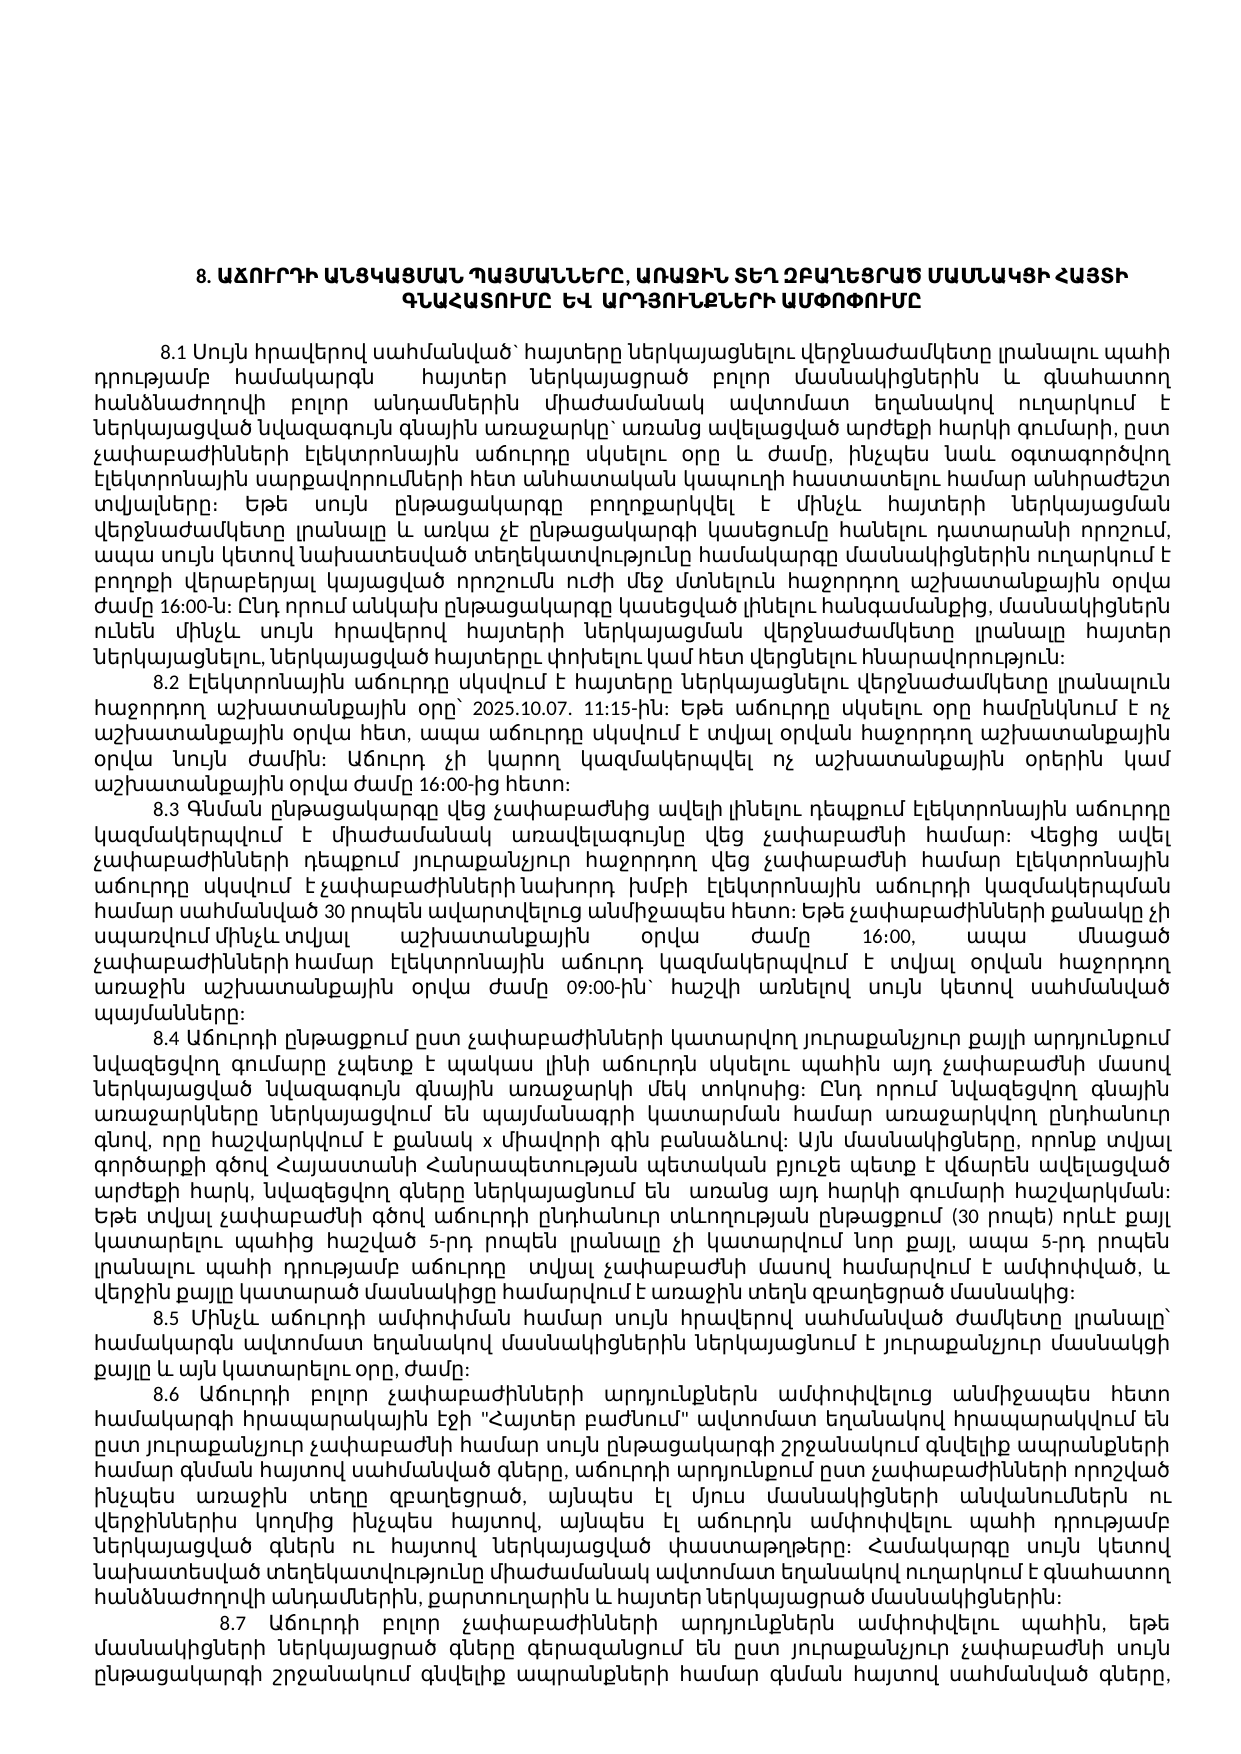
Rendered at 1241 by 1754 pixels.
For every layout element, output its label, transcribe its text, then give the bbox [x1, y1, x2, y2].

text 8.3 Գնման ընթացակարգը վեց չափաբաժնից ավելի լինելու դեպքում էլեկտրոնային աճուրդը կազմակերպվում է միաժամանակ առավելագույնը վեց չափաբաժնի համար: Վեցից ավել չափաբաժինների դեպքում յուրաքանչյուր հաջորդող վեց չափաբաժնի համար էլեկտրոնային աճուրդը սկսվում է չափաբաժինների նախորդ խմբի էլեկտրոնային աճուրդի կազմակերպման համար սահմանված 30 րոպեն ավարտվելուց անմիջապես հետո: Եթե չափաբաժինների քանակը չի սպառվում մինչև տվյալ աշխատանքային օրվա ժամը 16։00, ապա մնացած չափաբաժինների համար էլեկտրոնային աճուրդ կազմակերպվում է տվյալ օրվան հաջորդող առաջին աշխատանքային օրվա ժամը 09:00-ին` հաշվի առնելով սույն կետով սահմանված պայմանները: [94, 797, 1171, 1025]
text 8.1 Սույն հրավերով սահմանված` հայտերը ներկայացնելու վերջնաժամկետը լրանալու պահի դրությամբ համակարգն հայտեր ներկայացրած բոլոր մասնակիցներին և գնահատող հանձնաժողովի բոլոր անդամներին միաժամանակ ավտոմատ եղանակով ուղարկում է ներկայացված նվազագույն գնային առաջարկը` առանց ավելացված արժեքի հարկի գումարի, ըստ չափաբաժինների էլեկտրոնային աճուրդը սկսելու օրը և ժամը, ինչպես նաև օգտագործվող էլեկտրոնային սարքավորումների հետ անհատական կապուղի հաստատելու համար անհրաժեշտ տվյալները։ Եթե սույն ընթացակարգը բողոքարկվել է մինչև հայտերի ներկայացման վերջնաժամկետը լրանալը և առկա չէ ընթացակարգի կասեցումը հանելու դատարանի որոշում, ապա սույն կետով նախատեսված տեղեկատվությունը համակարգը մասնակիցներին ուղարկում է բողոքի վերաբերյալ կայացված որոշումն ուժի մեջ մտնելուն հաջորդող աշխատանքային օրվա ժամը 16:00-ն: Ընդ որում անկախ ընթացակարգը կասեցված լինելու հանգամանքից, մասնակիցներն ունեն մինչև սույն հրավերով հայտերի ներկայացման վերջնաժամկետը լրանալը հայտեր ներկայացնելու, ներկայացված հայտերըւ փոխելու կամ հետ վերցնելու հնարավորություն: [94, 339, 1171, 669]
text 8.2 Էլեկտրոնային աճուրդը սկսվում է հայտերը ներկայացնելու վերջնաժամկետը լրանալուն հաջորդող աշխատանքային օրը՝ 2025.10.07. 11:15 -ին: Եթե աճուրդը սկսելու օրը համընկնում է ոչ աշխատանքային օրվա հետ, ապա աճուրդը սկսվում է տվյալ օրվան հաջորդող աշխատանքային օրվա նույն ժամին: Աճուրդ չի կարող կազմակերպվել ոչ աշխատանքային օրերին կամ աշխատանքային օրվա ժամը 16։00-ից հետո: [94, 669, 1171, 797]
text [94, 1610, 1171, 1686]
text 8. ԱՃՈՒՐԴԻ ԱՆՑԿԱՑՄԱՆ ՊԱՅՄԱՆՆԵՐԸ, ԱՌԱՋԻՆ ՏԵՂ ԶԲԱՂԵՑՐԱԾ ՄԱՍՆԱԿՑԻ ՀԱՅՏԻ [94, 263, 1171, 288]
text ԳՆԱՀԱՏՈՒՄԸ ԵՎ ԱՐԴՅՈՒՆՔՆԵՐԻ ԱՄՓՈՓՈՒՄԸ [94, 288, 1171, 314]
text 8.6 Աճուրդի բոլոր չափաբաժինների արդյունքներն ամփոփվելուց անմիջապես հետո համակարգի հրապարակային էջի "Հայտեր բաժնում" ավտոմատ եղանակով հրապարակվում են ըստ յուրաքանչյուր չափաբաժնի համար սույն ընթացակարգի շրջանակում գնվելիք ապրանքների համար գնման հայտով սահմանված գները, աճուրդի արդյունքում ըստ չափաբաժինների որոշված ինչպես առաջին տեղը զբաղեցրած, այնպես էլ մյուս մասնակիցների անվանումներն ու վերջիններիս կողմից ինչպես հայտով, այնպես էլ աճուրդն ամփոփվելու պահի դրությամբ ներկայացված գներն ու հայտով ներկայացված փաստաթղթերը: Համակարգը սույն կետով նախատեսված տեղեկատվությունը միաժամանակ ավտոմատ եղանակով ուղարկում է գնահատող հանձնաժողովի անդամներին, քարտուղարին և հայտեր ներկայացրած մասնակիցներին: [94, 1381, 1171, 1610]
text 8.4 Աճուրդի ընթացքում ըստ չափաբաժինների կատարվող յուրաքանչյուր քայլի արդյունքում նվազեցվող գումարը չպետք է պակաս լինի աճուրդն սկսելու պահին այդ չափաբաժնի մասով ներկայացված նվազագույն գնային առաջարկի մեկ տոկոսից: Ընդ որում նվազեցվող գնային առաջարկները ներկայացվում են պայմանագրի կատարման համար առաջարկվող ընդհանուր գնով, որը հաշվարկվում է քանակ x միավորի գին բանաձևով: Այն մասնակիցները, որոնք տվյալ գործարքի գծով Հայաստանի Հանրապետության պետական բյուջե պետք է վճարեն ավելացված արժեքի հարկ, նվազեցվող գները ներկայացնում են առանց այդ հարկի գումարի հաշվարկման: Եթե տվյալ չափաբաժնի գծով աճուրդի ընդհանուր տևողության ընթացքում (30 րոպե) որևէ քայլ կատարելու պահից հաշված 5-րդ րոպեն լրանալը չի կատարվում նոր քայլ, ապա 5-րդ րոպեն լրանալու պահի դրությամբ աճուրդը տվյալ չափաբաժնի մասով համարվում է ամփոփված, և վերջին քայլը կատարած մասնակիցը համարվում է առաջին տեղն զբաղեցրած մասնակից: [94, 1025, 1171, 1305]
text 8.5 Մինչև աճուրդի ամփոփման համար սույն հրավերով սահմանված ժամկետը լրանալը՝ համակարգն ավտոմատ եղանակով մասնակիցներին ներկայացնում է յուրաքանչյուր մասնակցի քայլը և այն կատարելու օրը, ժամը: [94, 1305, 1171, 1381]
